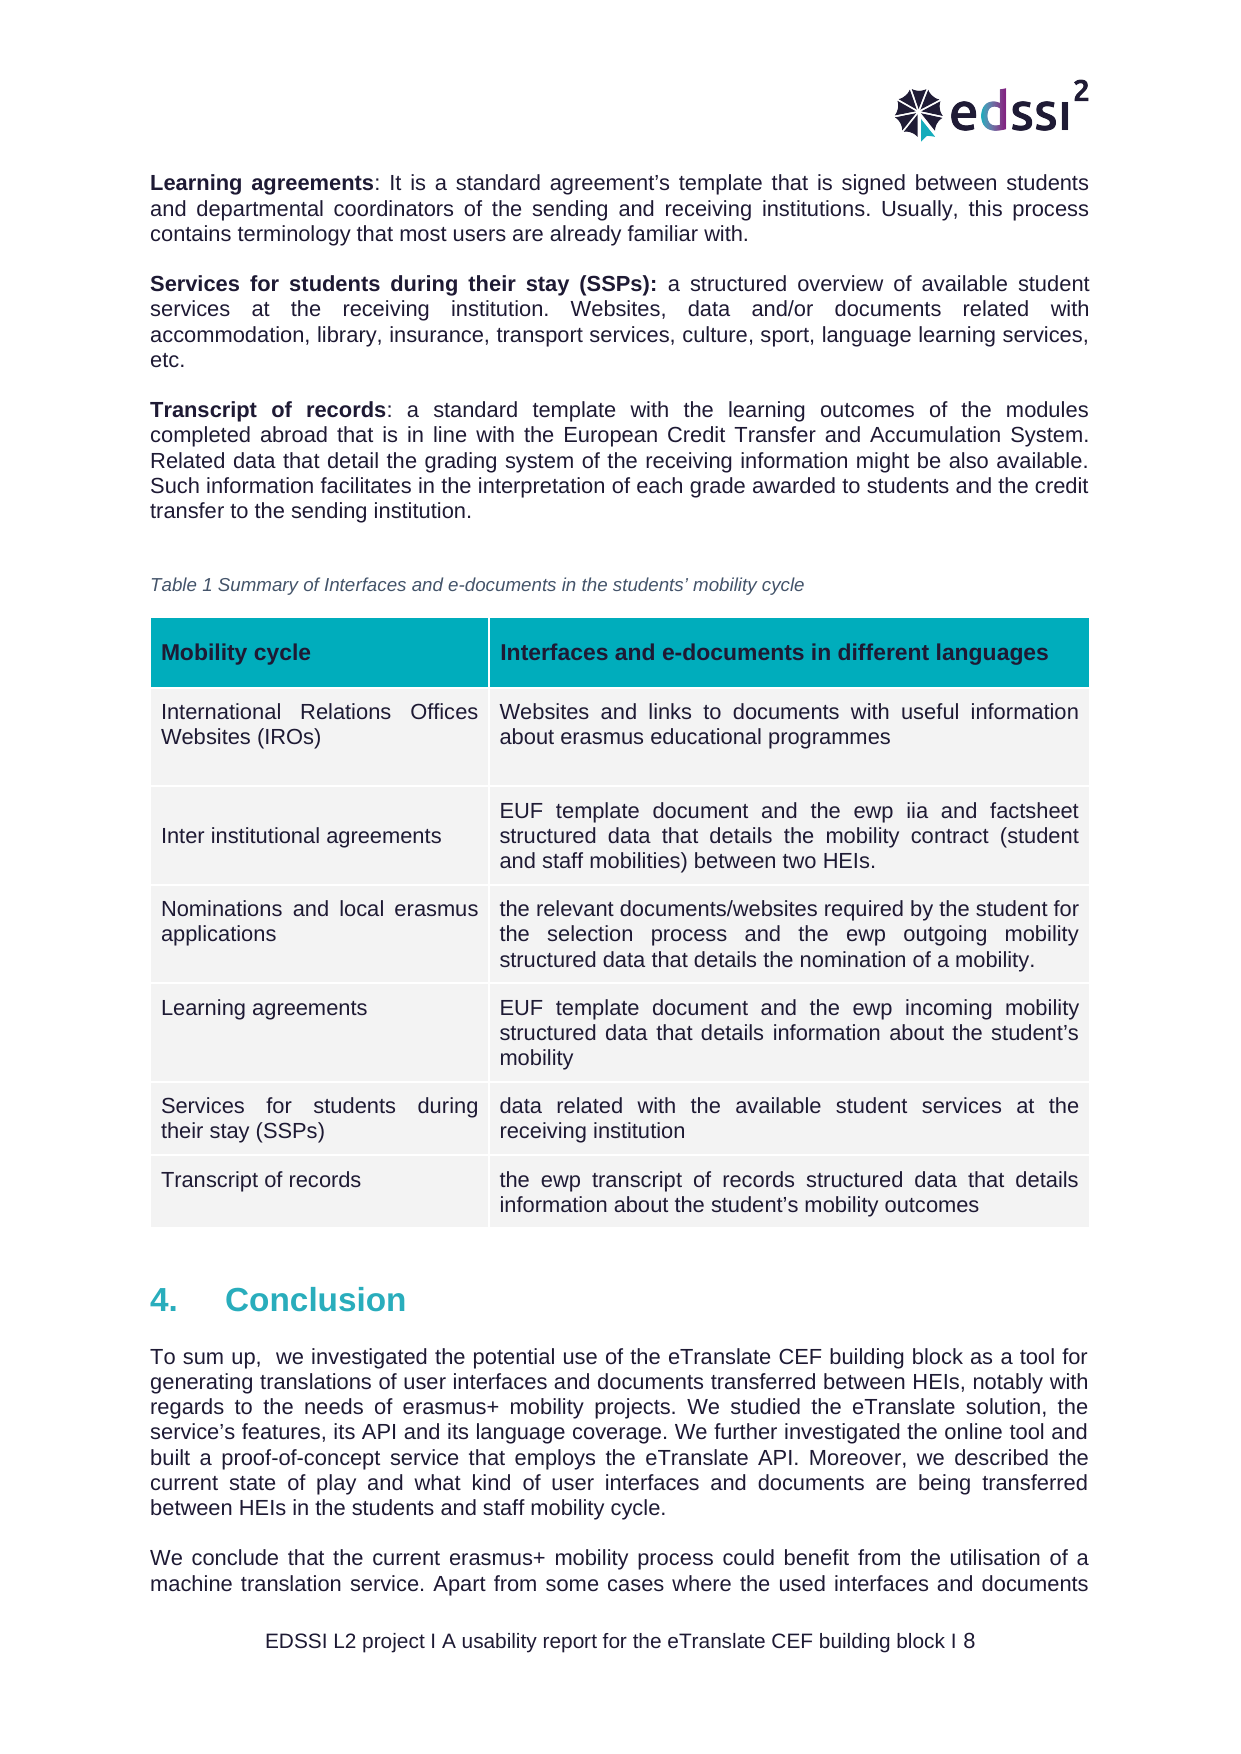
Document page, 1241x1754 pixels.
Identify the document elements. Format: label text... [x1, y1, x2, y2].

table_cell Learning agreements [151, 984, 488, 1081]
table_cell EUF template document and the ewp iia and factsheet structured data that details the mobility contract (student and staff mobilities) between two HEIs. [490, 787, 1089, 884]
subtitle Conclusion [150, 1280, 1090, 1318]
picture [893, 73, 1091, 146]
table_cell the ewp transcript of records structured data that details information about the student’s mobility outcomes [490, 1156, 1089, 1227]
text Table 1 Summary of Interfaces and e-documents in the students’ mobility cycle [150, 574, 1090, 595]
table_cell EUF template document and the ewp incoming mobility structured data that details information about the student’s mobility [490, 984, 1089, 1081]
table_cell Inter institutional agreements [151, 787, 488, 884]
table_cell Services for students during their stay (SSPs) [151, 1083, 488, 1154]
table_header Mobility cycle [151, 618, 488, 687]
table_header Interfaces and e-documents in different languages [490, 618, 1089, 687]
text To sum up, we investigated the potential use of the eTranslate CEF building block as a tool for generating translations of user interfaces and documents transferred between HEIs, notably with regards to the needs of erasmus+ mobility projects. We studied the eTranslate solution, the service’s features, its API and its language coverage. We further investigated the online tool and built a proof-of-concept service that employs the eTranslate API. Moreover, we described the current state of play and what kind of user interfaces and documents are being transferred between HEIs in the students and staff mobility cycle. [150, 1343, 1090, 1520]
table_cell Websites and links to documents with useful information about erasmus educational programmes [490, 689, 1089, 785]
table_cell Transcript of records [151, 1156, 488, 1227]
table_cell data related with the available student services at the receiving institution [490, 1083, 1089, 1154]
text Services for students during their stay (SSPs): a structured overview of available student services at the receiving institution. Websites, data and/or documents related with accommodation, library, insurance, transport services, culture, sport, language learning services, etc. [150, 271, 1090, 372]
text Learning agreements: It is a standard agreement’s template that is signed between students and departmental coordinators of the sending and receiving institutions. Usually, this process contains terminology that most users are already familiar with. [150, 170, 1090, 246]
table_cell Nominations and local erasmus applications [151, 886, 488, 982]
text Transcript of records: a standard template with the learning outcomes of the modules completed abroad that is in line with the European Credit Transfer and Accumulation System. Related data that detail the grading system of the receiving information might be also available. Such information facilitates in the interpretation of each grade awarded to students and the credit transfer to the sending institution. [150, 397, 1090, 523]
table_cell International Relations Offices Websites (IROs) [151, 689, 488, 785]
table_cell the relevant documents/websites required by the student for the selection process and the ewp outgoing mobility structured data that details the nomination of a mobility. [490, 886, 1089, 982]
